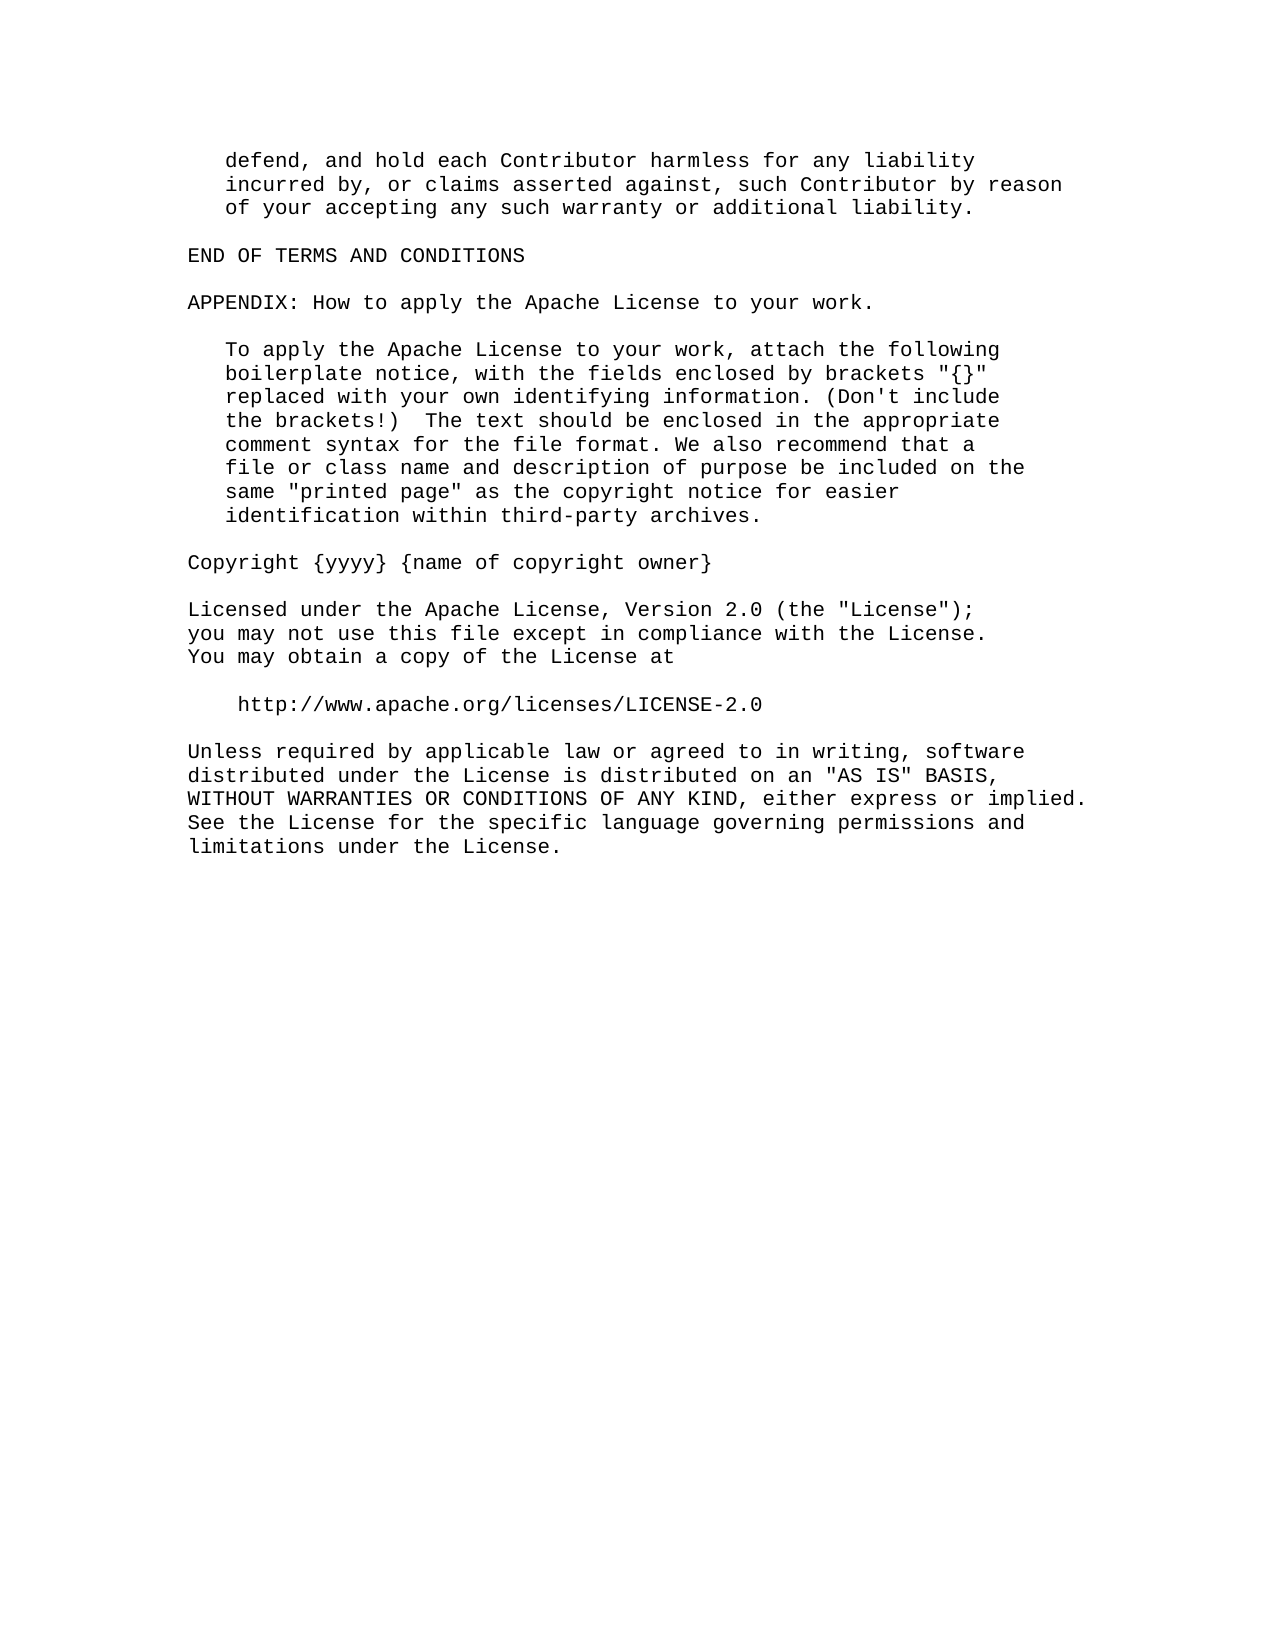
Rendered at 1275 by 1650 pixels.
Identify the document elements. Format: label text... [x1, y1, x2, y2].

text END OF TERMS AND CONDITIONS [150, 244, 1125, 268]
text file or class name and description of purpose be included on the [150, 457, 1125, 481]
text distributed under the License is distributed on an "AS IS" BASIS, [150, 765, 1125, 788]
text replaced with your own identifying information. (Don't include [150, 386, 1125, 410]
text http://www.apache.org/licenses/LICENSE-2.0 [150, 694, 1125, 717]
text identification within third-party archives. [150, 505, 1125, 528]
text Unless required by applicable law or agreed to in writing, software [150, 741, 1125, 765]
text same "printed page" as the copyright notice for easier [150, 481, 1125, 505]
text defend, and hold each Contributor harmless for any liability [150, 150, 1125, 174]
text See the License for the specific language governing permissions and [150, 812, 1125, 836]
text incurred by, or claims asserted against, such Contributor by reason [150, 174, 1125, 197]
text Copyright {yyyy} {name of copyright owner} [150, 552, 1125, 576]
text WITHOUT WARRANTIES OR CONDITIONS OF ANY KIND, either express or implied. [150, 788, 1125, 812]
text APPENDIX: How to apply the Apache License to your work. [150, 292, 1125, 316]
text limitations under the License. [150, 836, 1125, 859]
text You may obtain a copy of the License at [150, 647, 1125, 670]
text Licensed under the Apache License, Version 2.0 (the "License"); [150, 599, 1125, 623]
text of your accepting any such warranty or additional liability. [150, 197, 1125, 221]
text the brackets!) The text should be enclosed in the appropriate [150, 410, 1125, 434]
text you may not use this file except in compliance with the License. [150, 623, 1125, 647]
text To apply the Apache License to your work, attach the following [150, 339, 1125, 363]
text boilerplate notice, with the fields enclosed by brackets "{}" [150, 363, 1125, 386]
text comment syntax for the file format. We also recommend that a [150, 434, 1125, 457]
